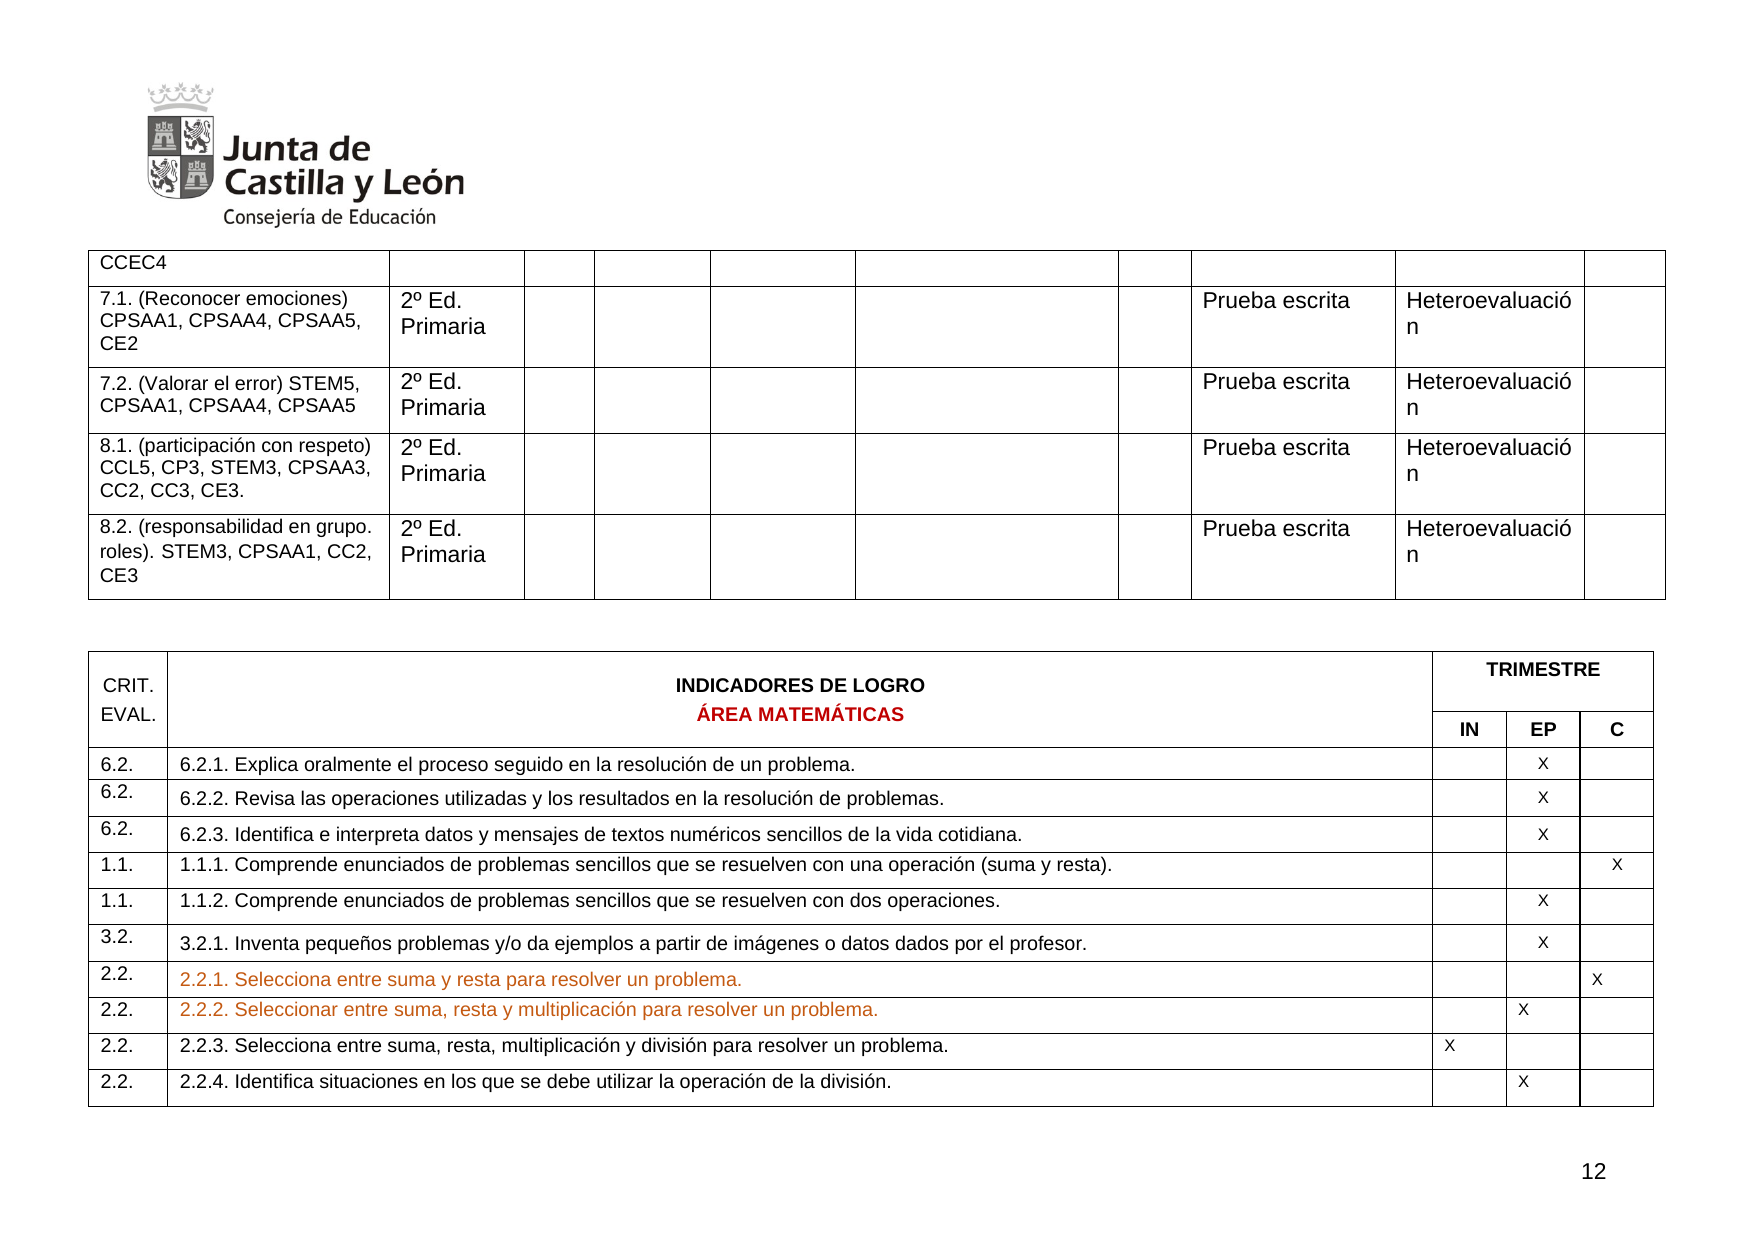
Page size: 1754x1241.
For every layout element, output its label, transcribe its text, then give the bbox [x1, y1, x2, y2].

table_cell 6.2. [89, 748, 167, 779]
table_cell X [1433, 1034, 1506, 1069]
table_cell [1585, 251, 1665, 286]
table_cell [856, 434, 1118, 514]
table_cell 2.2.1. Selecciona entre suma y resta para resolver un problema. [168, 962, 1432, 997]
table_cell [1581, 1070, 1653, 1106]
table_cell [525, 434, 594, 514]
table_cell [711, 251, 855, 286]
table_cell [1119, 515, 1191, 599]
table_cell [711, 515, 855, 599]
table_cell [1581, 889, 1653, 924]
table_header INDICADORES DE LOGRO ÁREA MATEMÁTICAS [168, 652, 1432, 747]
table_cell 6.2. [89, 817, 167, 852]
table_cell X [1507, 817, 1579, 852]
table_cell [1507, 853, 1579, 888]
table_cell X [1507, 1070, 1579, 1106]
table_cell 2.2.3. Selecciona entre suma, resta, multiplicación y división para resolver un problema. [168, 1034, 1432, 1069]
table_cell X [1507, 780, 1579, 816]
table_cell X [1507, 998, 1579, 1033]
table_cell 2.2. [89, 998, 167, 1033]
table_cell EP [1507, 712, 1579, 747]
table_cell 6.2.2. Revisa las operaciones utilizadas y los resultados en la resolución de problemas. [168, 780, 1432, 816]
table_cell [1581, 1034, 1653, 1069]
table_cell [1581, 780, 1653, 816]
table_cell [1433, 1070, 1506, 1106]
table_cell [525, 251, 594, 286]
table_cell [1581, 925, 1653, 961]
table_cell [1507, 962, 1579, 997]
table_cell IN [1433, 712, 1506, 747]
table_cell [711, 434, 855, 514]
table_cell [1433, 748, 1506, 779]
table_cell 1.1.2. Comprende enunciados de problemas sencillos que se resuelven con dos operaciones. [168, 889, 1432, 924]
table_cell 3.2.1. Inventa pequeños problemas y/o da ejemplos a partir de imágenes o datos dados por el profesor. [168, 925, 1432, 961]
table_cell [595, 287, 710, 367]
table_cell [1433, 925, 1506, 961]
table_cell 2.2. [89, 1070, 167, 1106]
table_cell 6.2. (explicar proceso o resultados). (CCL1, STEM1, STEM2, STEM4, CD5, CE3, CCEC4 [89, 251, 389, 286]
table_cell [595, 434, 710, 514]
table_cell 2.2.4. Identifica situaciones en los que se debe utilizar la operación de la división. [168, 1070, 1432, 1106]
table_cell [1119, 251, 1191, 286]
table_cell [1585, 368, 1665, 433]
table_cell 2.2. [89, 1034, 167, 1069]
table_cell 8.2. (responsabilidad en grupo. roles). STEM3, CPSAA1, CC2, CE3 [89, 515, 389, 599]
table_cell [1433, 962, 1506, 997]
table_cell X [1507, 925, 1579, 961]
table_cell [1507, 1034, 1579, 1069]
table_cell [1433, 889, 1506, 924]
table_cell [711, 287, 855, 367]
table_cell [1581, 998, 1653, 1033]
table_cell 3.2. [89, 925, 167, 961]
table_cell [525, 515, 594, 599]
table_cell [595, 515, 710, 599]
table_header CRIT. EVAL. [89, 652, 167, 747]
table_cell 1.1. [89, 853, 167, 888]
table_cell 6.2.1. Explica oralmente el proceso seguido en la resolución de un problema. [168, 748, 1432, 779]
table_cell [1433, 780, 1506, 816]
table_cell [525, 287, 594, 367]
table_cell [1119, 434, 1191, 514]
table_cell 8.1. (participación con respeto) CCL5, CP3, STEM3, CPSAA3, CC2, CC3, CE3. [89, 434, 389, 514]
table_header TRIMESTRE [1433, 652, 1653, 711]
table_cell [711, 368, 855, 433]
table_cell 2.2. [89, 962, 167, 997]
table_cell [525, 368, 594, 433]
table_cell [595, 368, 710, 433]
table_cell [595, 251, 710, 286]
table_cell [1581, 748, 1653, 779]
table_cell X [1581, 962, 1653, 997]
table_cell X [1581, 853, 1653, 888]
table_cell [1585, 434, 1665, 514]
table_cell [1585, 287, 1665, 367]
table_cell [1581, 817, 1653, 852]
table_cell 6.2.3. Identifica e interpreta datos y mensajes de textos numéricos sencillos de la vida cotidiana. [168, 817, 1432, 852]
table_cell [856, 515, 1118, 599]
table_cell 2.2.2. Seleccionar entre suma, resta y multiplicación para resolver un problema. [168, 998, 1432, 1033]
table_cell [1433, 998, 1506, 1033]
table_cell [856, 251, 1118, 286]
table_cell C [1581, 712, 1653, 747]
table_cell 1.1. [89, 889, 167, 924]
table_cell X [1507, 748, 1579, 779]
table_cell [856, 287, 1118, 367]
table_cell 1.1.1. Comprende enunciados de problemas sencillos que se resuelven con una operación (suma y resta). [168, 853, 1432, 888]
picture [147, 82, 464, 228]
table_cell [1433, 817, 1506, 852]
table_cell [1119, 368, 1191, 433]
table_cell [1119, 287, 1191, 367]
table_cell 6.2. [89, 780, 167, 816]
table_cell X [1507, 889, 1579, 924]
table_cell 7.1. (Reconocer emociones) CPSAA1, CPSAA4, CPSAA5, CE2 [89, 287, 389, 367]
table_cell 7.2. (Valorar el error) STEM5, CPSAA1, CPSAA4, CPSAA5 [89, 368, 389, 433]
table_cell [1585, 515, 1665, 599]
table_cell [1433, 853, 1506, 888]
table_cell [856, 368, 1118, 433]
